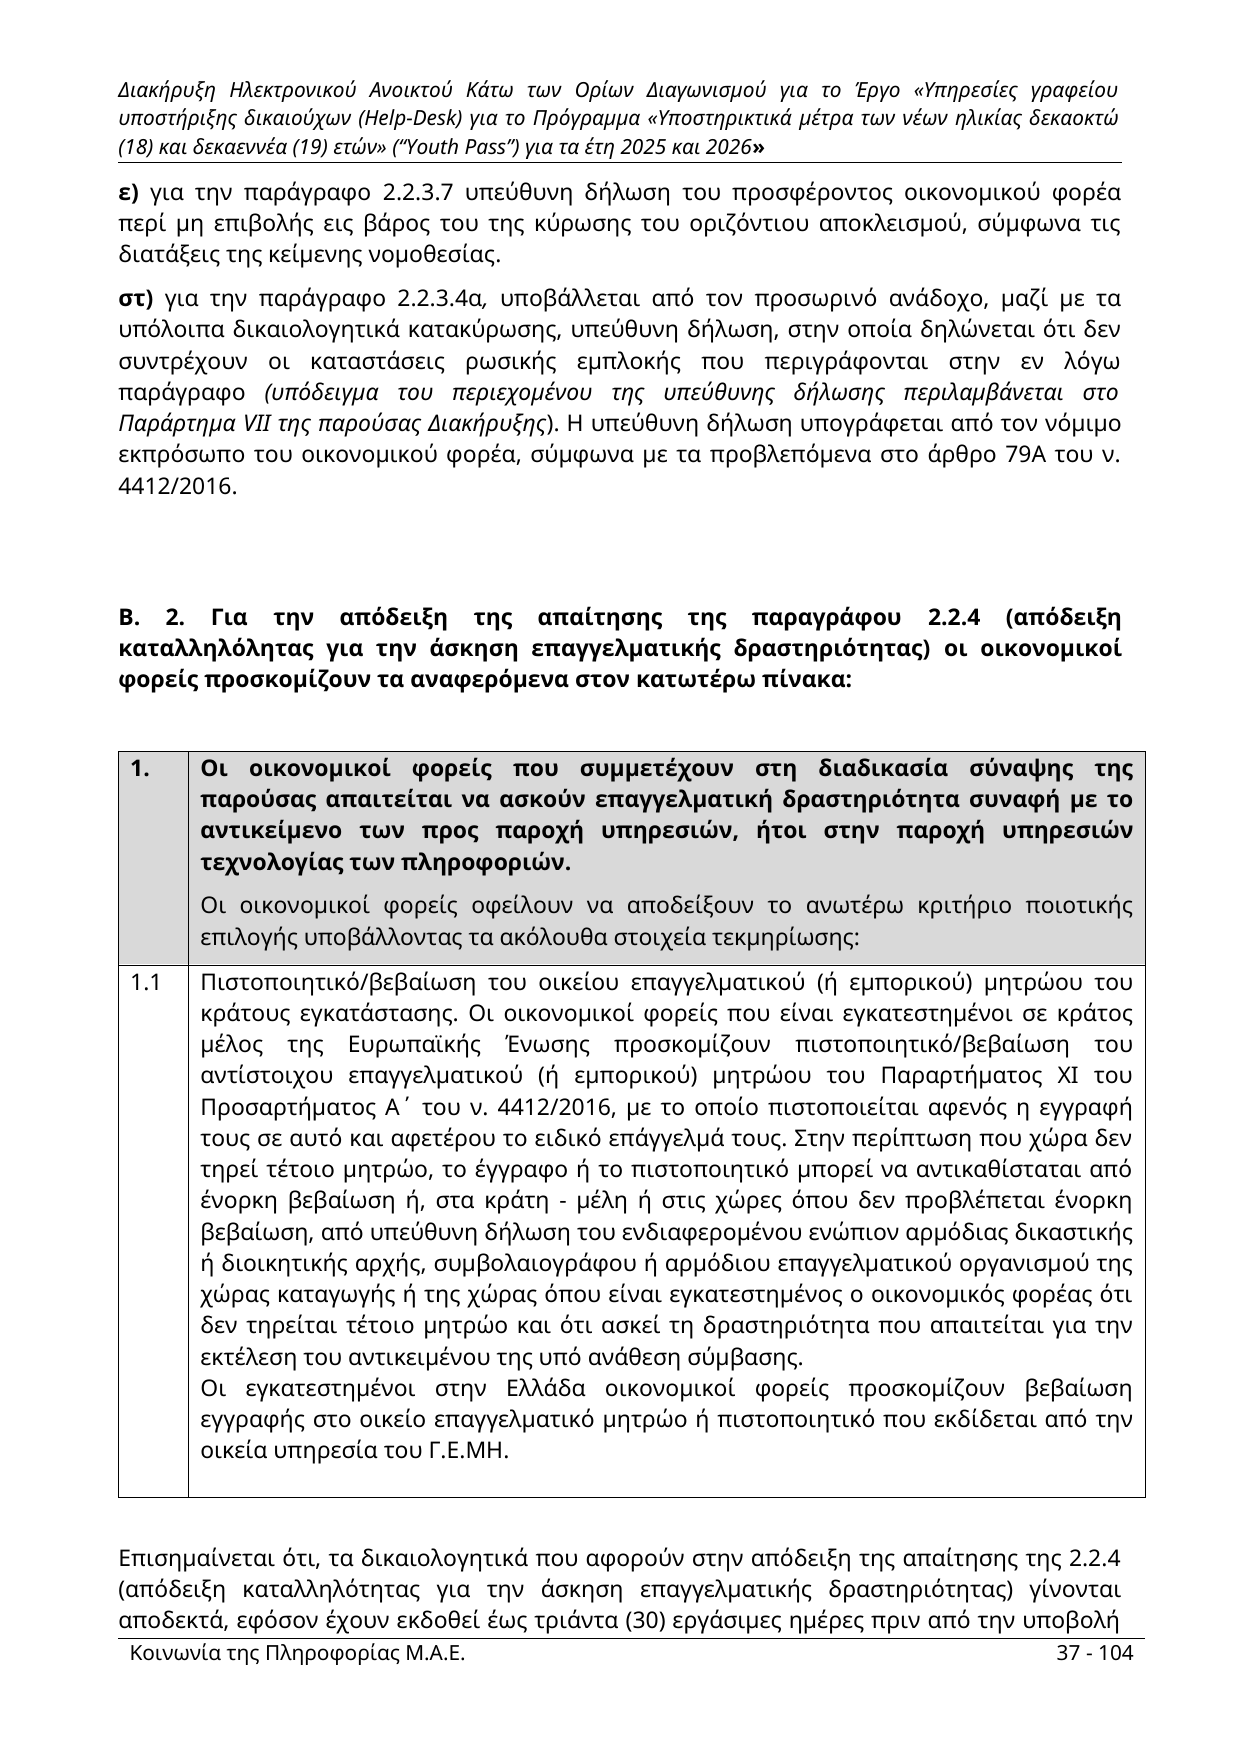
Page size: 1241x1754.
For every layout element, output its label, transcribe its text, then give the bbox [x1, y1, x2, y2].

text B. 2. Για την απόδειξη της απαίτησης της παραγράφου 2.2.4 (απόδειξη καταλληλόλητας για την άσκηση επαγγελματικής δραστηριότητας) οι οικονομικοί φορείς προσκομίζουν τα αναφερόμενα στον κατωτέρω πίνακα: [118, 601, 1122, 695]
table_cell 1.1 [119, 966, 188, 1497]
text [118, 1542, 1122, 1635]
text ε) για την παράγραφο 2.2.3.7 υπεύθυνη δήλωση του προσφέροντος οικονομικού φορέα περί μη επιβολής εις βάρος του της κύρωσης του οριζόντιου αποκλεισμού, σύμφωνα τις διατάξεις της κείμενης νομοθεσίας. [118, 176, 1122, 270]
table_header 1. [119, 752, 188, 964]
text στ) για την παράγραφο 2.2.3.4α, υποβάλλεται από τον προσωρινό ανάδοχο, μαζί με τα υπόλοιπα δικαιολογητικά κατακύρωσης, υπεύθυνη δήλωση, στην οποία δηλώνεται ότι δεν συντρέχουν οι καταστάσεις ρωσικής εμπλοκής που περιγράφονται στην εν λόγω παράγραφο (υπόδειγμα του περιεχομένου της υπεύθυνης δήλωσης περιλαμβάνεται στο Παράρτημα VIΙ της παρούσας Διακήρυξης). Η υπεύθυνη δήλωση υπογράφεται από τον νόμιμο εκπρόσωπο του οικονομικού φορέα, σύμφωνα με τα προβλεπόμενα στο άρθρο 79Α του ν. 4412/2016. [118, 282, 1122, 501]
table_cell Πιστοποιητικό/βεβαίωση του οικείου επαγγελματικού (ή εμπορικού) μητρώου του κράτους εγκατάστασης. Οι οικονομικοί φορείς που είναι εγκατεστημένοι σε κράτος μέλος της Ευρωπαϊκής Ένωσης προσκομίζουν πιστοποιητικό/βεβαίωση του αντίστοιχου επαγγελματικού (ή εμπορικού) μητρώου του Παραρτήματος XI του Προσαρτήματος Α΄ του ν. 4412/2016, με το οποίο πιστοποιείται αφενός η εγγραφή τους σε αυτό και αφετέρου το ειδικό επάγγελμά τους. Στην περίπτωση που χώρα δεν τηρεί τέτοιο μητρώο, το έγγραφο ή το πιστοποιητικό μπορεί να αντικαθίσταται από ένορκη βεβαίωση ή, στα κράτη - μέλη ή στις χώρες όπου δεν προβλέπεται ένορκη βεβαίωση, από υπεύθυνη δήλωση του ενδιαφερομένου ενώπιον αρμόδιας δικαστικής ή διοικητικής αρχής, συμβολαιογράφου ή αρμόδιου επαγγελματικού οργανισμού της χώρας καταγωγής ή της χώρας όπου είναι εγκατεστημένος ο οικονομικός φορέας ότι δεν τηρείται τέτοιο μητρώο και ότι ασκεί τη δραστηριότητα που απαιτείται για την εκτέλεση του αντικειμένου της υπό ανάθεση σύμβασης. Οι εγκατεστημένοι στην Ελλάδα οικονομικοί φορείς προσκομίζουν βεβαίωση εγγραφής στο οικείο επαγγελματικό μητρώο ή πιστοποιητικό που εκδίδεται από την οικεία υπηρεσία του Γ.Ε.ΜΗ. [189, 966, 1145, 1497]
table_header Οι οικονομικοί φορείς που συμμετέχουν στη διαδικασία σύναψης της παρούσας απαιτείται να ασκούν επαγγελματική δραστηριότητα συναφή με το αντικείμενο των προς παροχή υπηρεσιών, ήτοι στην παροχή υπηρεσιών τεχνολογίας των πληροφοριών. Οι οικονομικοί φορείς οφείλουν να αποδείξουν το ανωτέρω κριτήριο ποιοτικής επιλογής υποβάλλοντας τα ακόλουθα στοιχεία τεκμηρίωσης: [189, 752, 1145, 964]
